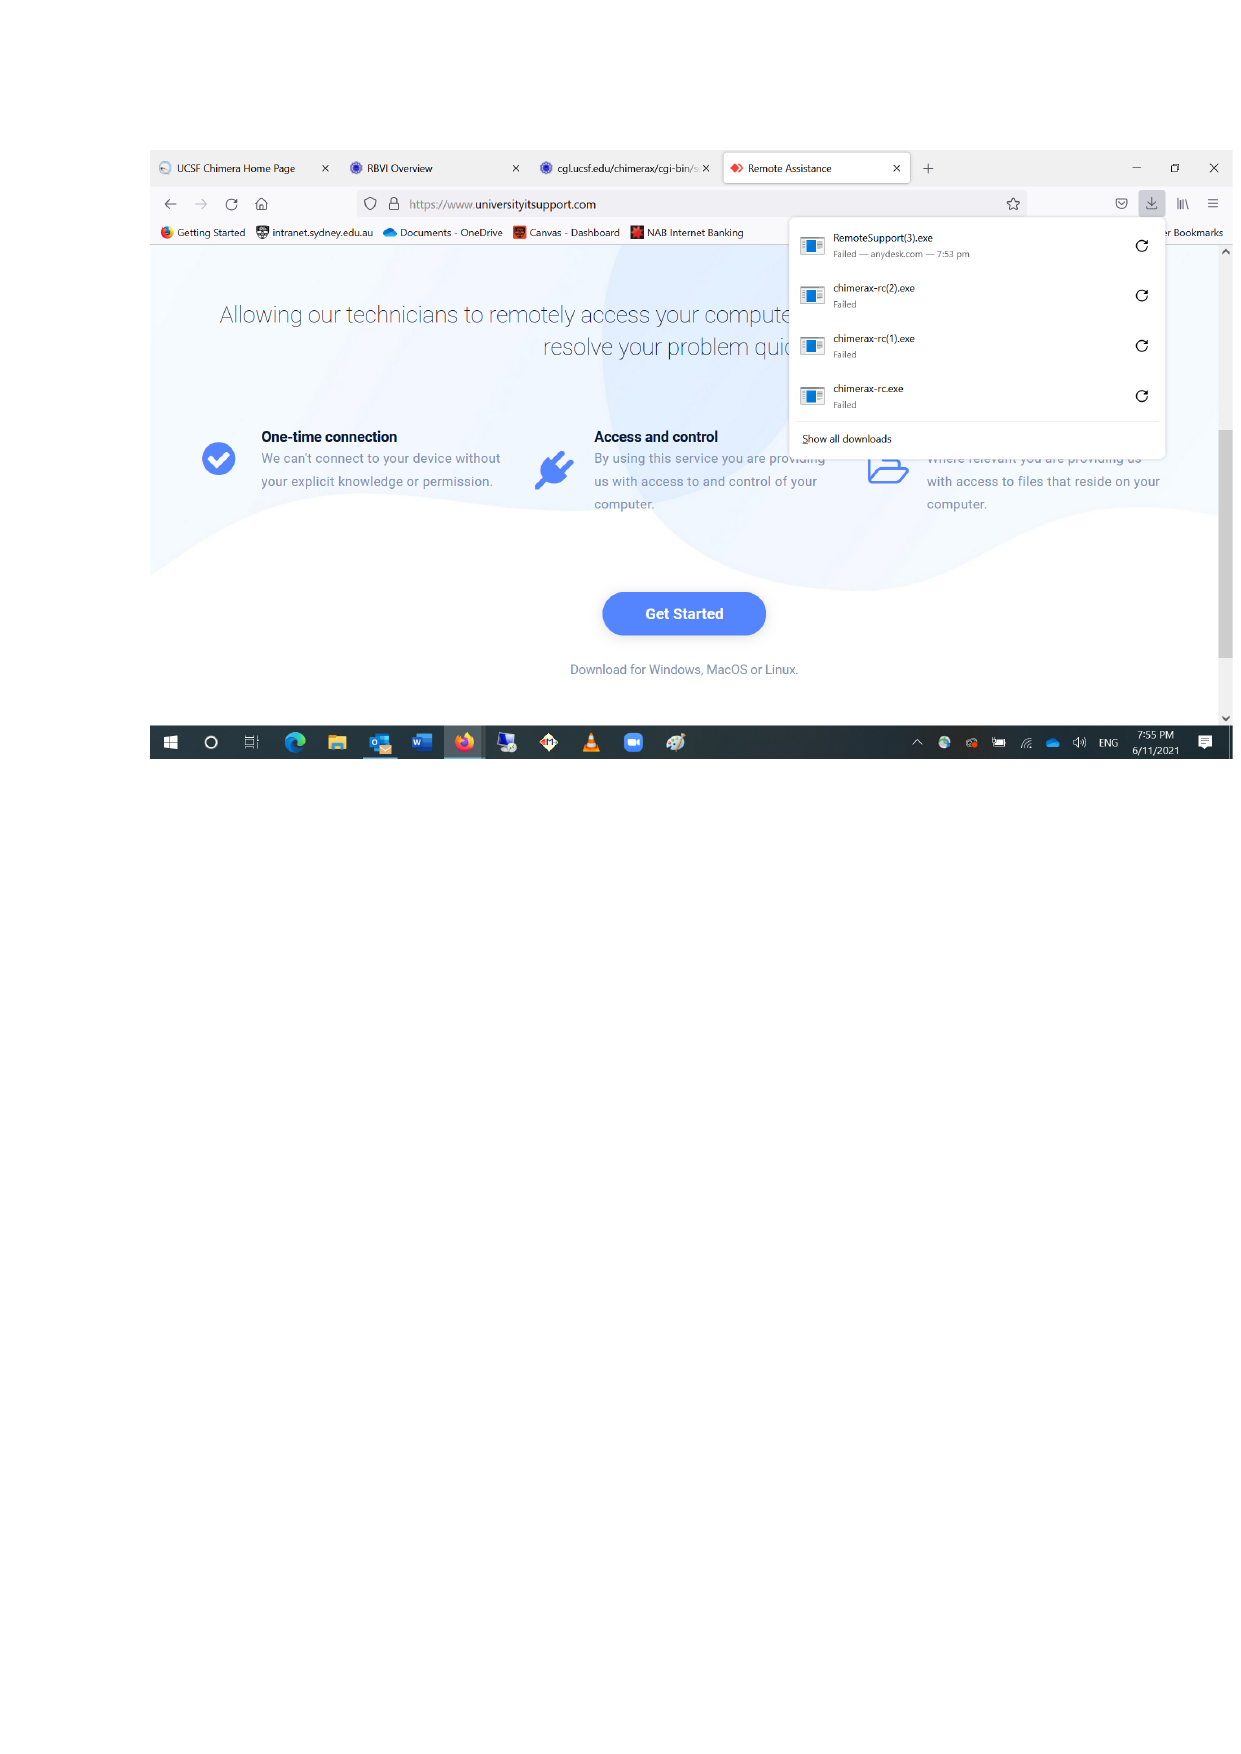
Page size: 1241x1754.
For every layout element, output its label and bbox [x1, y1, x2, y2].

picture [150, 150, 1233, 759]
